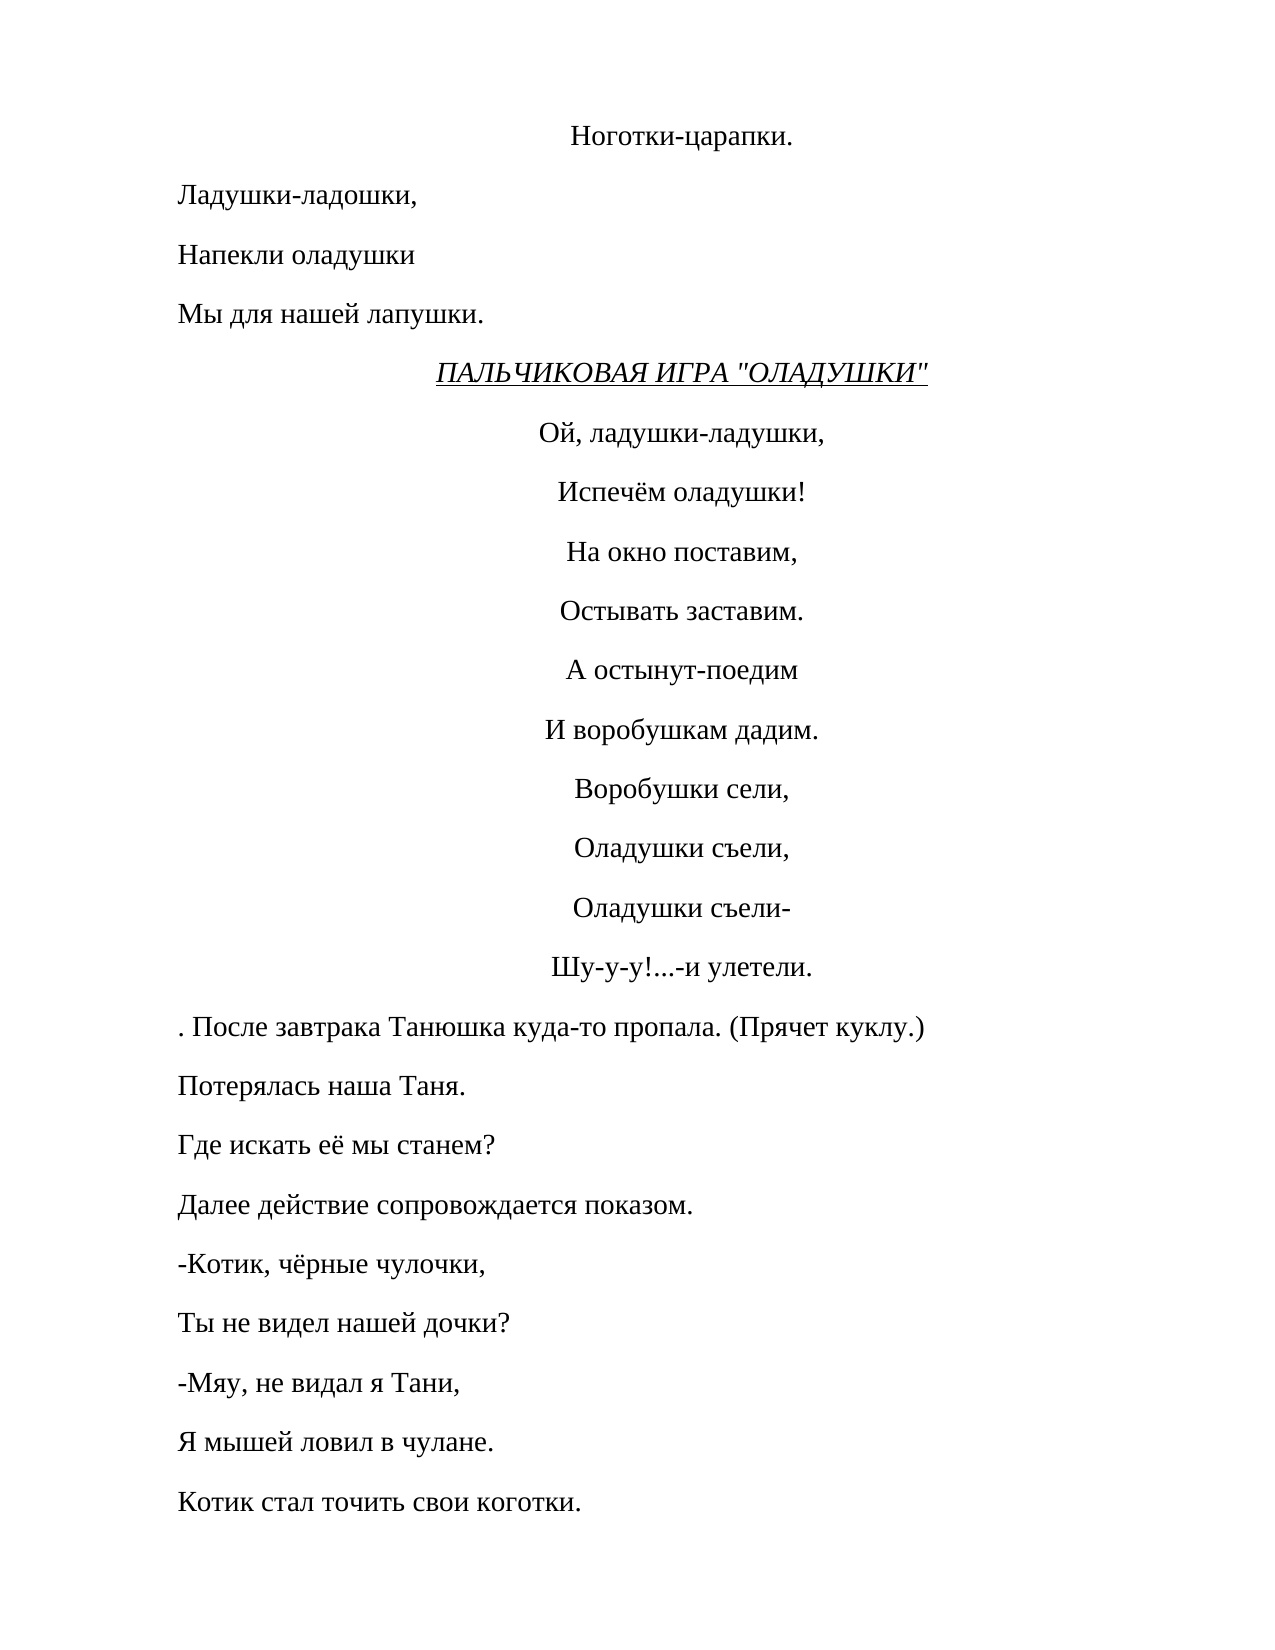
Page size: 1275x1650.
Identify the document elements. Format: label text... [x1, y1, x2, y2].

text Остывать заставим. [177, 593, 1186, 627]
text Напекли оладушки [177, 237, 1186, 270]
text Мы для нашей лапушки. [177, 296, 1186, 330]
text Далее действие сопровождается показом. [177, 1187, 1186, 1220]
text Ой, ладушки-ладушки, [177, 415, 1186, 448]
text ПАЛЬЧИКОВАЯ ИГРА "ОЛАДУШКИ" [177, 356, 1186, 389]
text На окно поставим, [177, 534, 1186, 567]
text Оладушки съели- [177, 890, 1186, 923]
text Ты не видел нашей дочки? [177, 1306, 1186, 1339]
text . После завтрака Танюшка куда-то пропала. (Прячет куклу.) [177, 1009, 1186, 1042]
text Шу-у-у!...-и улетели. [177, 949, 1186, 983]
text Котик стал точить свои коготки. [177, 1484, 1186, 1517]
text Оладушки съели, [177, 831, 1186, 864]
text Воробушки сели, [177, 771, 1186, 805]
text Ноготки-царапки. [177, 118, 1186, 152]
text -Мяу, не видал я Тани, [177, 1365, 1186, 1398]
text Испечём оладушки! [177, 474, 1186, 508]
text Ладушки-ладошки, [177, 177, 1186, 211]
text Потерялась наша Таня. [177, 1068, 1186, 1102]
text Где искать её мы станем? [177, 1127, 1186, 1161]
text И воробушкам дадим. [177, 712, 1186, 745]
text -Котик, чёрные чулочки, [177, 1246, 1186, 1280]
text Я мышей ловил в чулане. [177, 1424, 1186, 1458]
text А остынут-поедим [177, 652, 1186, 686]
